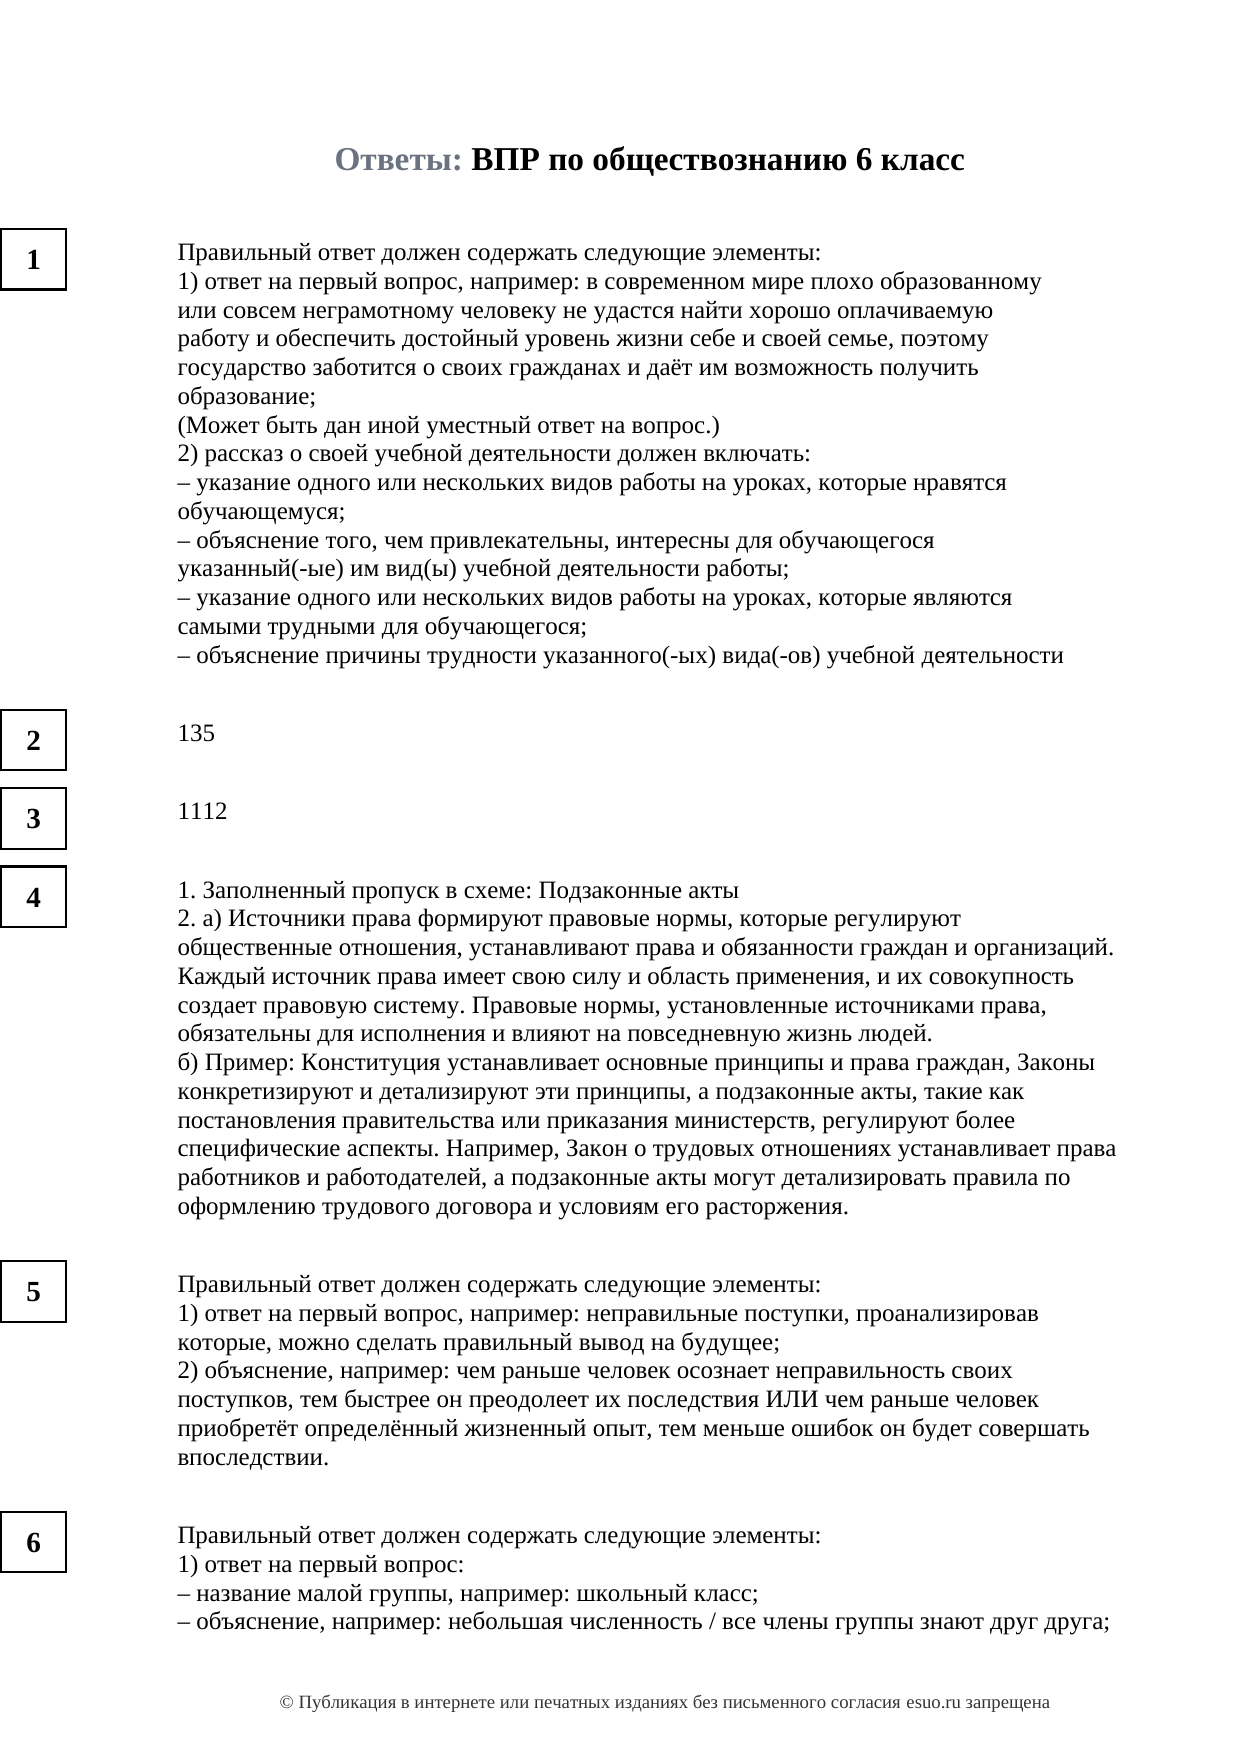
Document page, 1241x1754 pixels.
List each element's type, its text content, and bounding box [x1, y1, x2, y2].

subtitle 3 [2, 795, 65, 841]
subtitle 2 [2, 717, 65, 763]
subtitle Ответы: ВПР по обществознанию 6 класс [177, 139, 1122, 177]
text 135 [177, 718, 1122, 747]
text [177, 1520, 1122, 1635]
text 1112 [177, 796, 1122, 825]
text 1. Заполненный пропуск в схеме: Подзаконные акты 2. а) Источники права формируют правовые нормы, которые регулируют общественные отношения, устанавливают права и обязанности граждан и организаций. Каждый источник права имеет свою силу и область применения, и их совокупность создает правовую систему. Правовые нормы, установленные источниками права, обязательны для исполнения и влияют на повседневную жизнь людей. б) Пример: Конституция устанавливает основные принципы и права граждан, Законы конкретизируют и детализируют эти принципы, а подзаконные акты, такие как постановления правительства или приказания министерств, регулируют более специфические аспекты. Например, Закон о трудовых отношениях устанавливает права работников и работодателей, а подзаконные акты могут детализировать правила по оформлению трудового договора и условиям его расторжения. [177, 875, 1122, 1220]
subtitle 4 [2, 874, 65, 920]
text Правильный ответ должен содержать следующие элементы: 1) ответ на первый вопрос, например: в современном мире плохо образованному или совсем неграмотному человеку не удастся найти хорошо оплачиваемую работу и обеспечить достойный уровень жизни себе и своей семье, поэтому государство заботится о своих гражданах и даёт им возможность получить образование; (Может быть дан иной уместный ответ на вопрос.) 2) рассказ о своей учебной деятельности должен включать: – указание одного или нескольких видов работы на уроках, которые нравятся обучающемуся; – объяснение того, чем привлекательны, интересны для обучающегося указанный(-ые) им вид(ы) учебной деятельности работы; – указание одного или нескольких видов работы на уроках, которые являются самыми трудными для обучающегося; – объяснение причины трудности указанного(-ых) вида(-ов) учебной деятельности [177, 237, 1122, 668]
subtitle 5 [2, 1268, 65, 1314]
subtitle 6 [2, 1519, 65, 1565]
text Правильный ответ должен содержать следующие элементы: 1) ответ на первый вопрос, например: неправильные поступки, проанализировав которые, можно сделать правильный вывод на будущее; 2) объяснение, например: чем раньше человек осознает неправильность своих поступков, тем быстрее он преодолеет их последствия ИЛИ чем раньше человек приобретёт определённый жизненный опыт, тем меньше ошибок он будет совершать впоследствии. [177, 1269, 1122, 1471]
subtitle 1 [2, 236, 65, 282]
